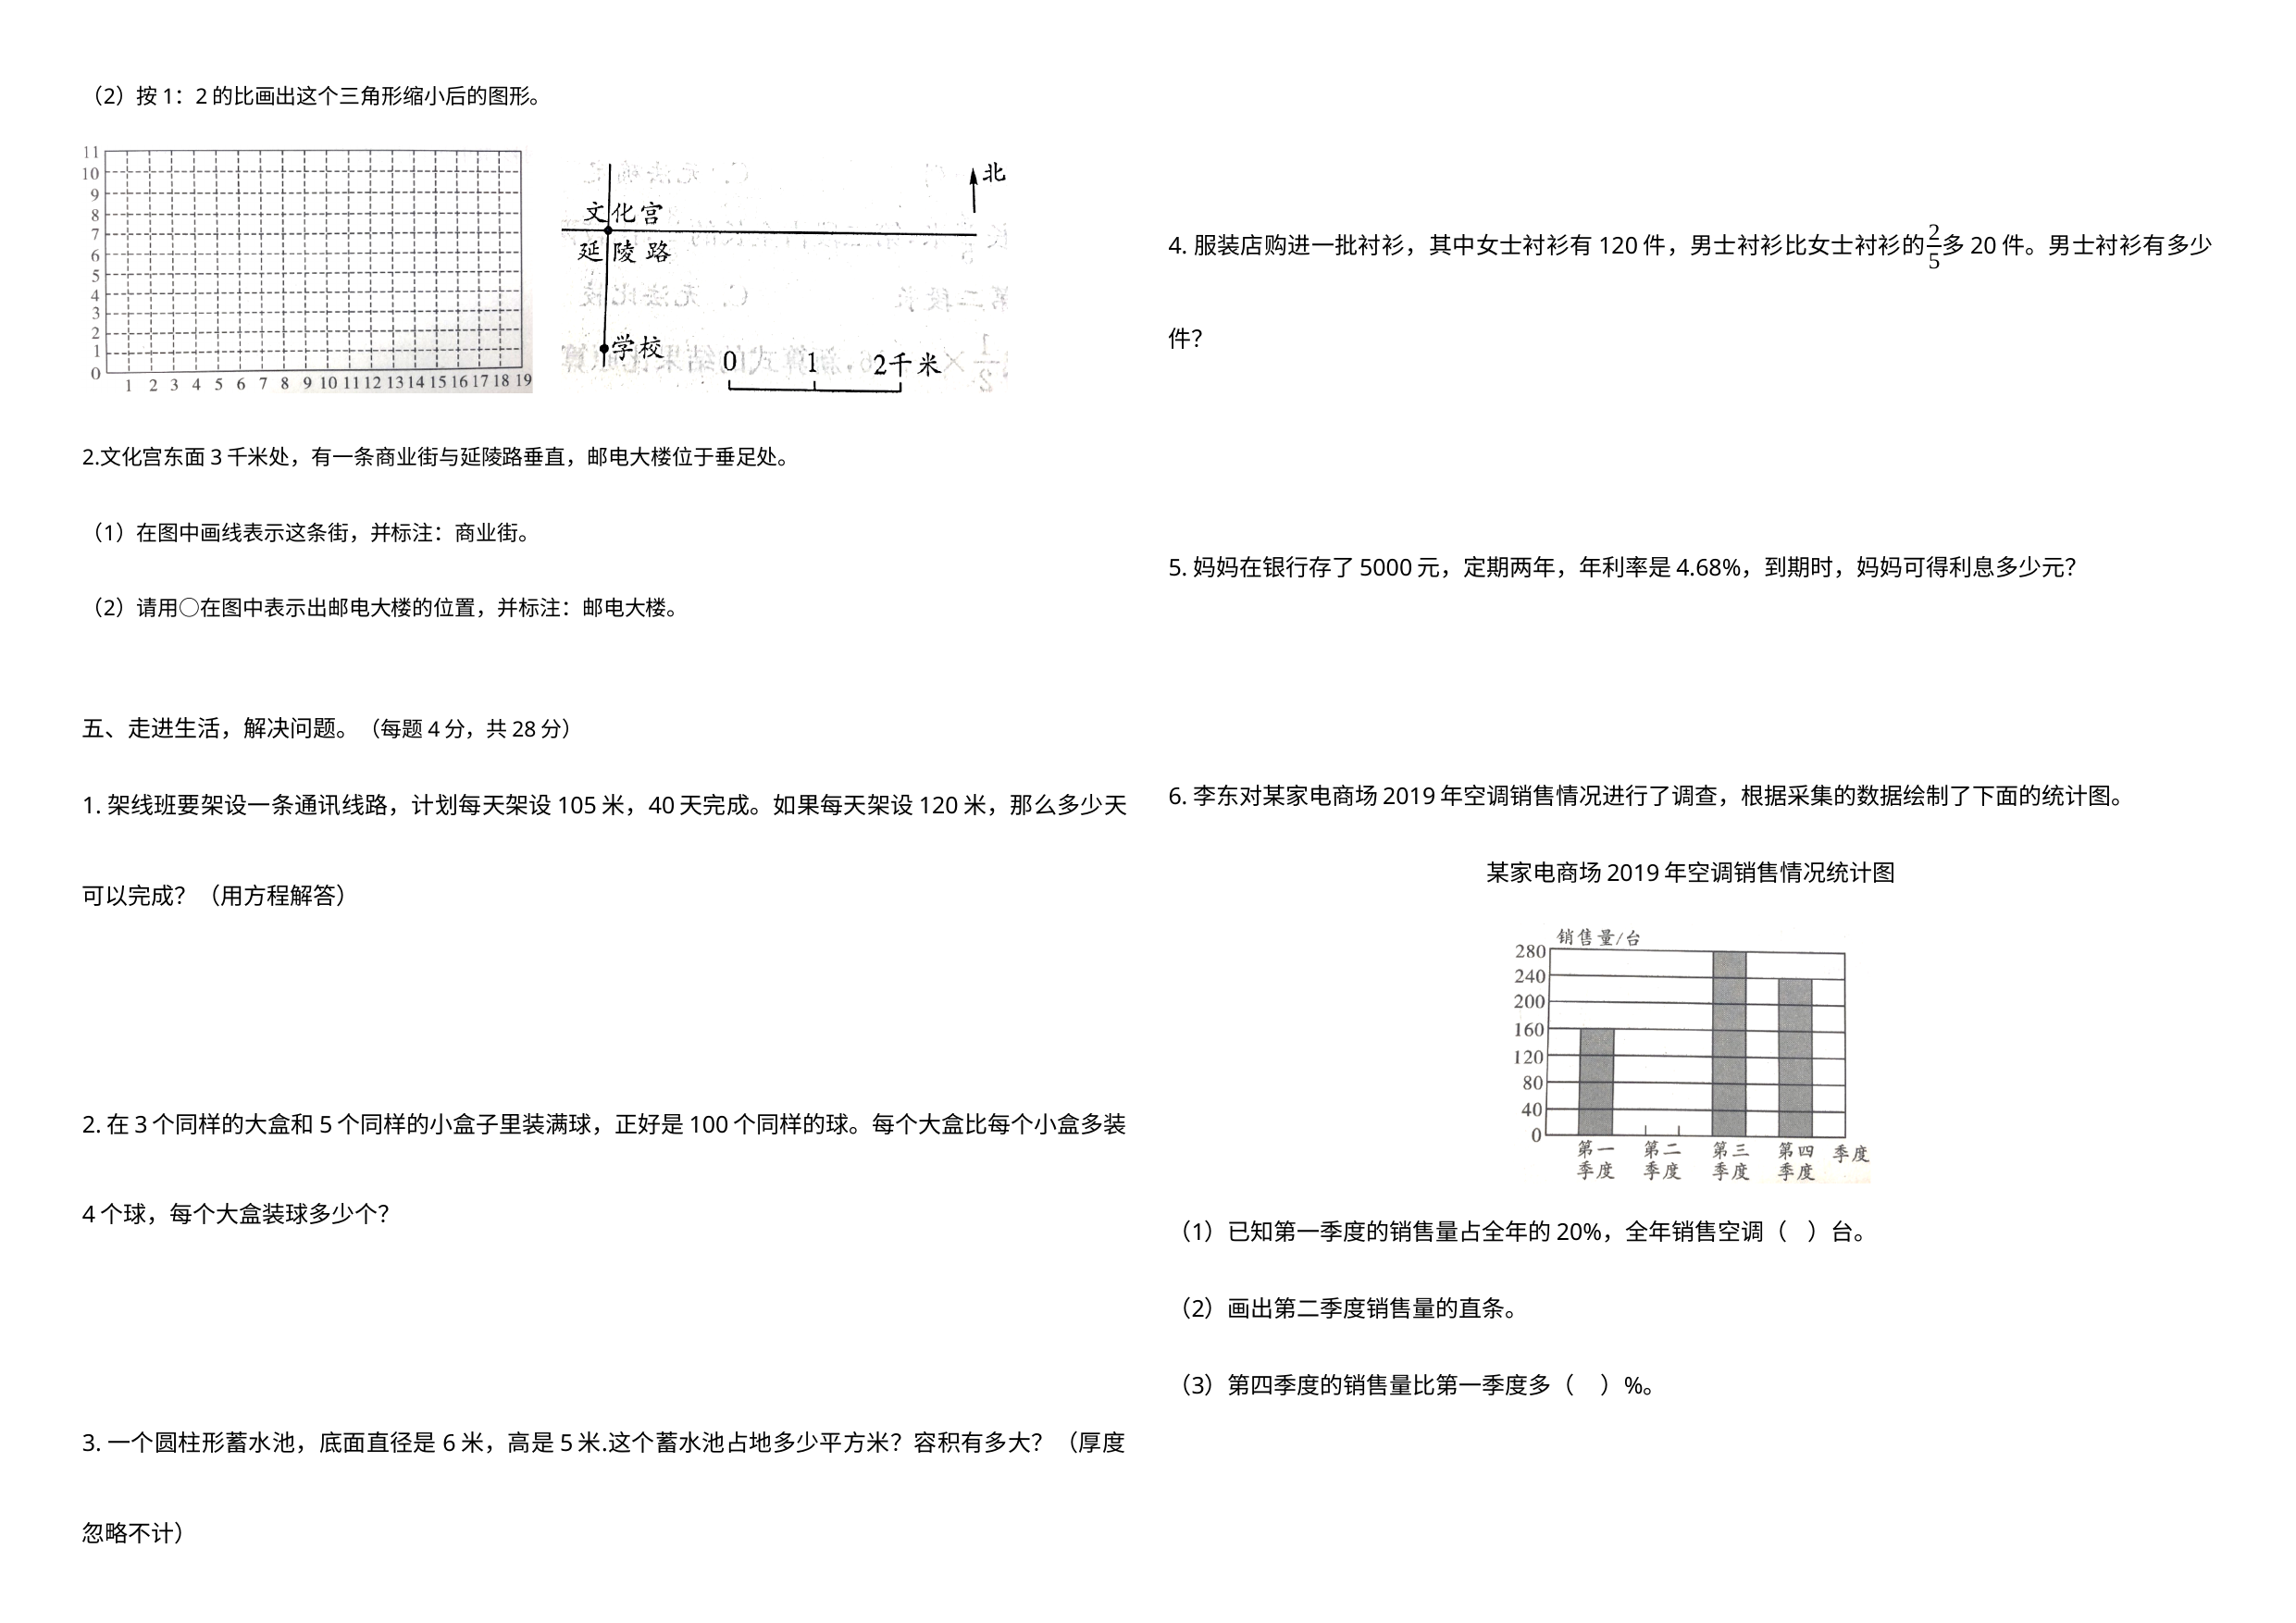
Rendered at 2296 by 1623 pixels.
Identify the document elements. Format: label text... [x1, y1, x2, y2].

text （1）在图中画线表示这条街，并标注：商业街。 [82, 502, 1127, 562]
text （2）按1：2的比画出这个三角形缩小后的图形。 [82, 65, 1127, 125]
picture [81, 145, 533, 393]
picture [1509, 923, 1871, 1183]
text 2.文化宫东面3千米处，有一条商业街与延陵路垂直，邮电大楼位于垂足处。 [82, 426, 1127, 486]
text （3）第四季度的销售量比第一季度多（ ）%。 [1168, 1354, 2214, 1414]
text 某家电商场2019年空调销售情况统计图 [1168, 841, 2214, 901]
text 2. 在3个同样的大盒和5个同样的小盒子里装满球，正好是100个同样的球。每个大盒比每个小盒多装4个球，每个大盒装球多少个？ [82, 1093, 1127, 1243]
text 3. 一个圆柱形蓄水池，底面直径是6米，高是5米.这个蓄水池占地多少平方米？容积有多大？（厚度忽略不计） [82, 1412, 1127, 1562]
text （1）已知第一季度的销售量占全年的20%，全年销售空调（ ）台。 [1168, 1200, 2214, 1260]
text （2）画出第二季度销售量的直条。 [1168, 1277, 2214, 1337]
text 五、走进生活，解决问题。（每题4分，共28分） [82, 697, 1127, 757]
picture [561, 157, 1008, 393]
text 1. 架线班要架设一条通讯线路，计划每天架设105米，40天完成。如果每天架设120米，那么多少天可以完成？（用方程解答） [82, 774, 1127, 924]
text 4. 服装店购进一批衬衫，其中女士衬衫有120件，男士衬衫比女士衬衫的多20件。男士衬衫有多少件？ [1168, 217, 2214, 367]
text 6. 李东对某家电商场2019年空调销售情况进行了调查，根据采集的数据绘制了下面的统计图。 [1168, 764, 2214, 824]
text （2）请用○在图中表示出邮电大楼的位置，并标注：邮电大楼。 [82, 576, 1127, 637]
text 5. 妈妈在银行存了5000元，定期两年，年利率是4.68%，到期时，妈妈可得利息多少元？ [1168, 536, 2214, 596]
